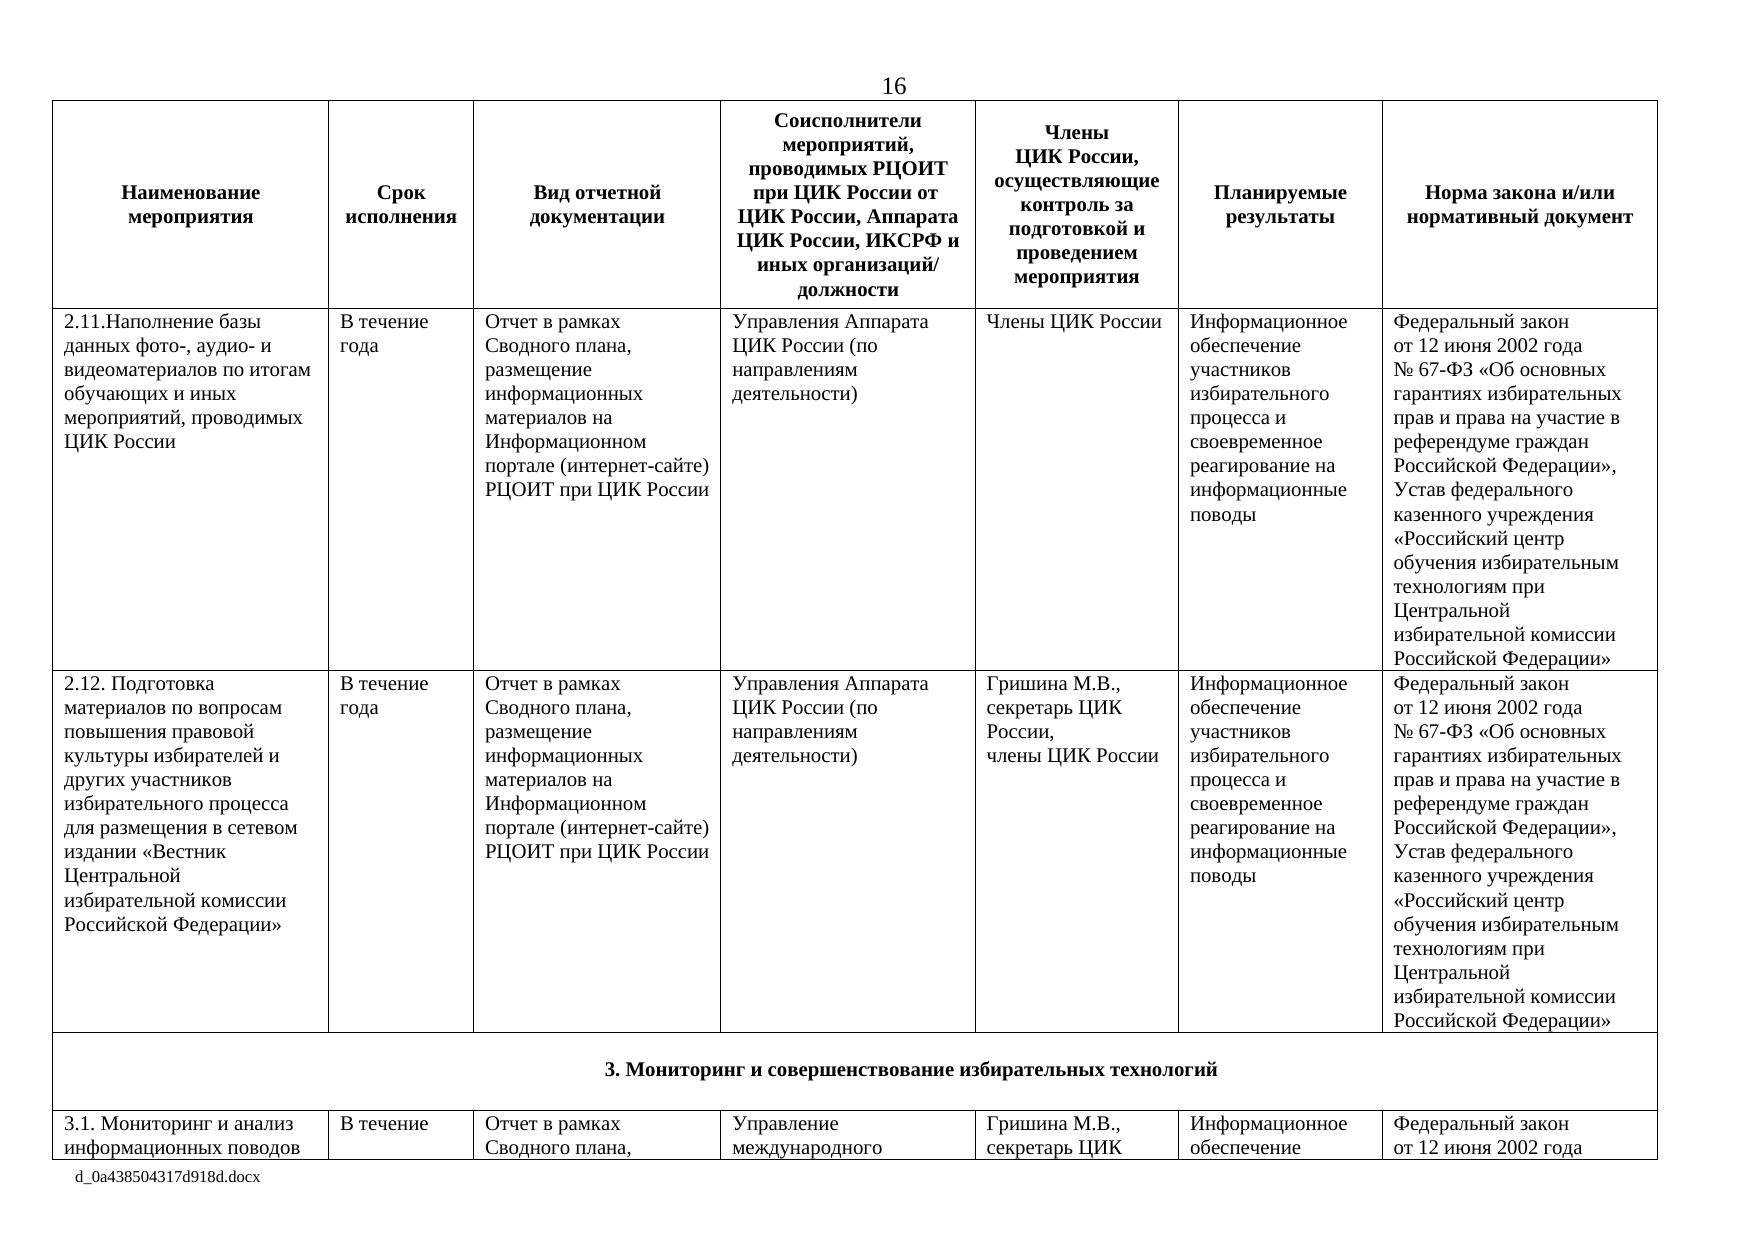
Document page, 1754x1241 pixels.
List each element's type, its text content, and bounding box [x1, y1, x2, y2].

table_cell Информационное обеспечение участников избирательного процесса и своевременное реагирование на информационные поводы [1179, 1111, 1382, 1159]
table_cell Информационное обеспечение участников избирательного процесса и своевременное реагирование на информационные поводы [1179, 309, 1382, 670]
table_cell Управления Аппарата ЦИК России (по направлениям деятельности) [721, 671, 975, 1032]
table_header Соисполнители мероприятий, проводимых РЦОИТ при ЦИК России от ЦИК России, Аппарата ЦИК России, ИКСРФ и иных организаций/ должности [721, 101, 975, 308]
table_header Наименование мероприятия [53, 101, 328, 308]
table_cell В течение года [329, 1111, 473, 1159]
table_cell 3. Мониторинг и совершенствование избирательных технологий [53, 1033, 1657, 1110]
table_cell В течение года [329, 671, 473, 1032]
table_header Норма закона и/или нормативный документ [1383, 101, 1657, 308]
table_cell Информационное обеспечение участников избирательного процесса и своевременное реагирование на информационные поводы [1179, 671, 1382, 1032]
table_cell Отчет в рамках Сводного плана, размещение информационных материалов на Информационном портале (интернет-сайте) РЦОИТ при ЦИК России [474, 1111, 720, 1159]
table_cell 2.12. Подготовка материалов по вопросам повышения правовой культуры избирателей и других участников избирательного процесса для размещения в сетевом издании «Вестник Центральной избирательной комиссии Российской Федерации» [53, 671, 328, 1032]
table_cell 2.11.Наполнение базы данных фото-, аудио- и видеоматериалов по итогам обучающих и иных мероприятий, проводимых ЦИК России [53, 309, 328, 670]
table_header Планируемые результаты [1179, 101, 1382, 308]
table_cell Члены ЦИК России [976, 309, 1178, 670]
table_cell Отчет в рамках Сводного плана, размещение информационных материалов на Информационном портале (интернет-сайте) РЦОИТ при ЦИК России [474, 671, 720, 1032]
table_cell Управления Аппарата ЦИК России (по направлениям деятельности) [721, 309, 975, 670]
table_cell Гришина М.В., секретарь ЦИК России, члены ЦИК России [976, 1111, 1178, 1159]
table_cell В течение года [329, 309, 473, 670]
table_cell 3.1. Мониторинг и анализ информационных поводов по вопросам избирательного процесса в социальных медиа и сетевых изданиях [53, 1111, 328, 1159]
table_header Члены ЦИК России, осуществляющие контроль за подготовкой и проведением мероприятия [976, 101, 1178, 308]
table_cell Управление международного сотрудничества и информации Аппарата ЦИК России [721, 1111, 975, 1159]
table_header Срок исполнения [329, 101, 473, 308]
table_cell Гришина М.В., секретарь ЦИК России, члены ЦИК России [976, 671, 1178, 1032]
table_header Вид отчетной документации [474, 101, 720, 308]
table_cell Отчет в рамках Сводного плана, размещение информационных материалов на Информационном портале (интернет-сайте) РЦОИТ при ЦИК России [474, 309, 720, 670]
